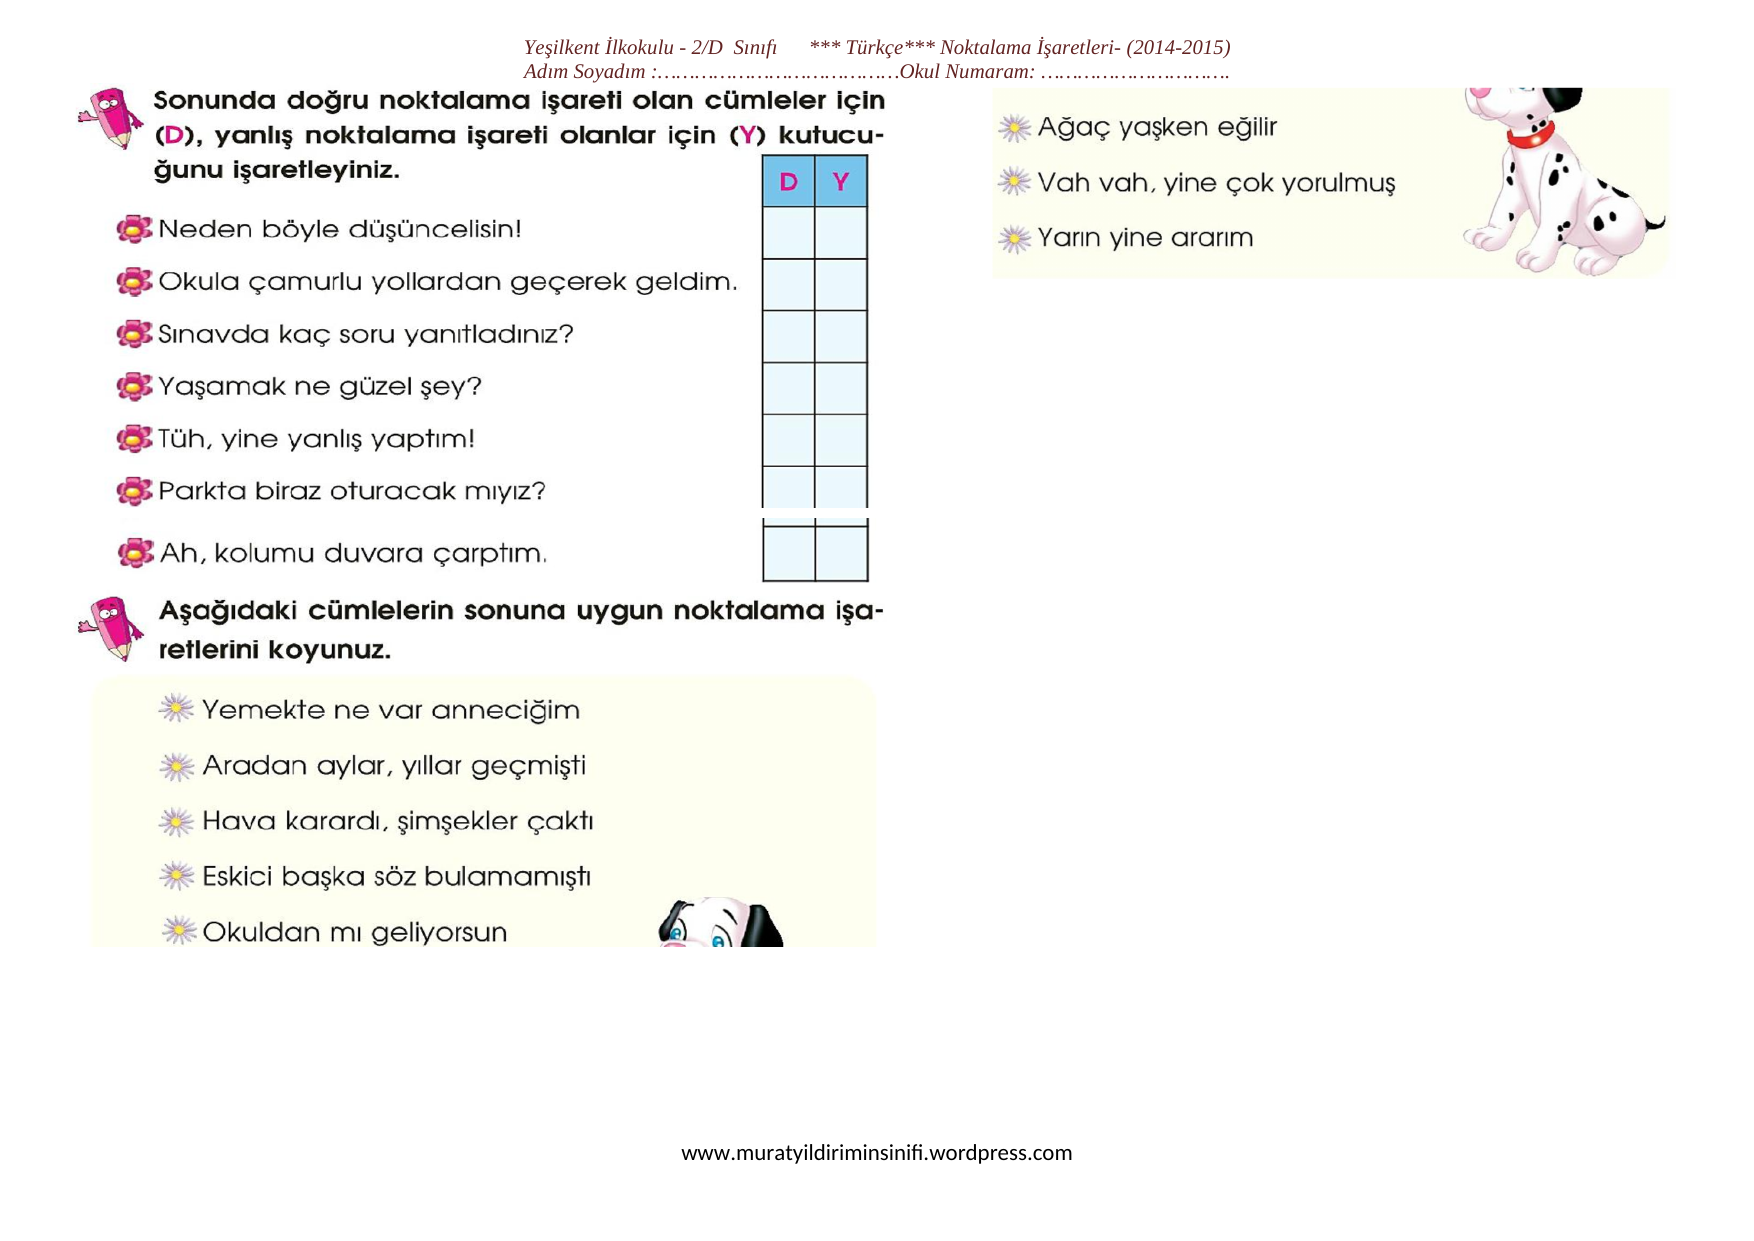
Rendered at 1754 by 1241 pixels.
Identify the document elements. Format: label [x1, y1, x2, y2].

picture [77, 83, 887, 508]
picture [75, 518, 886, 947]
picture [993, 88, 1675, 279]
